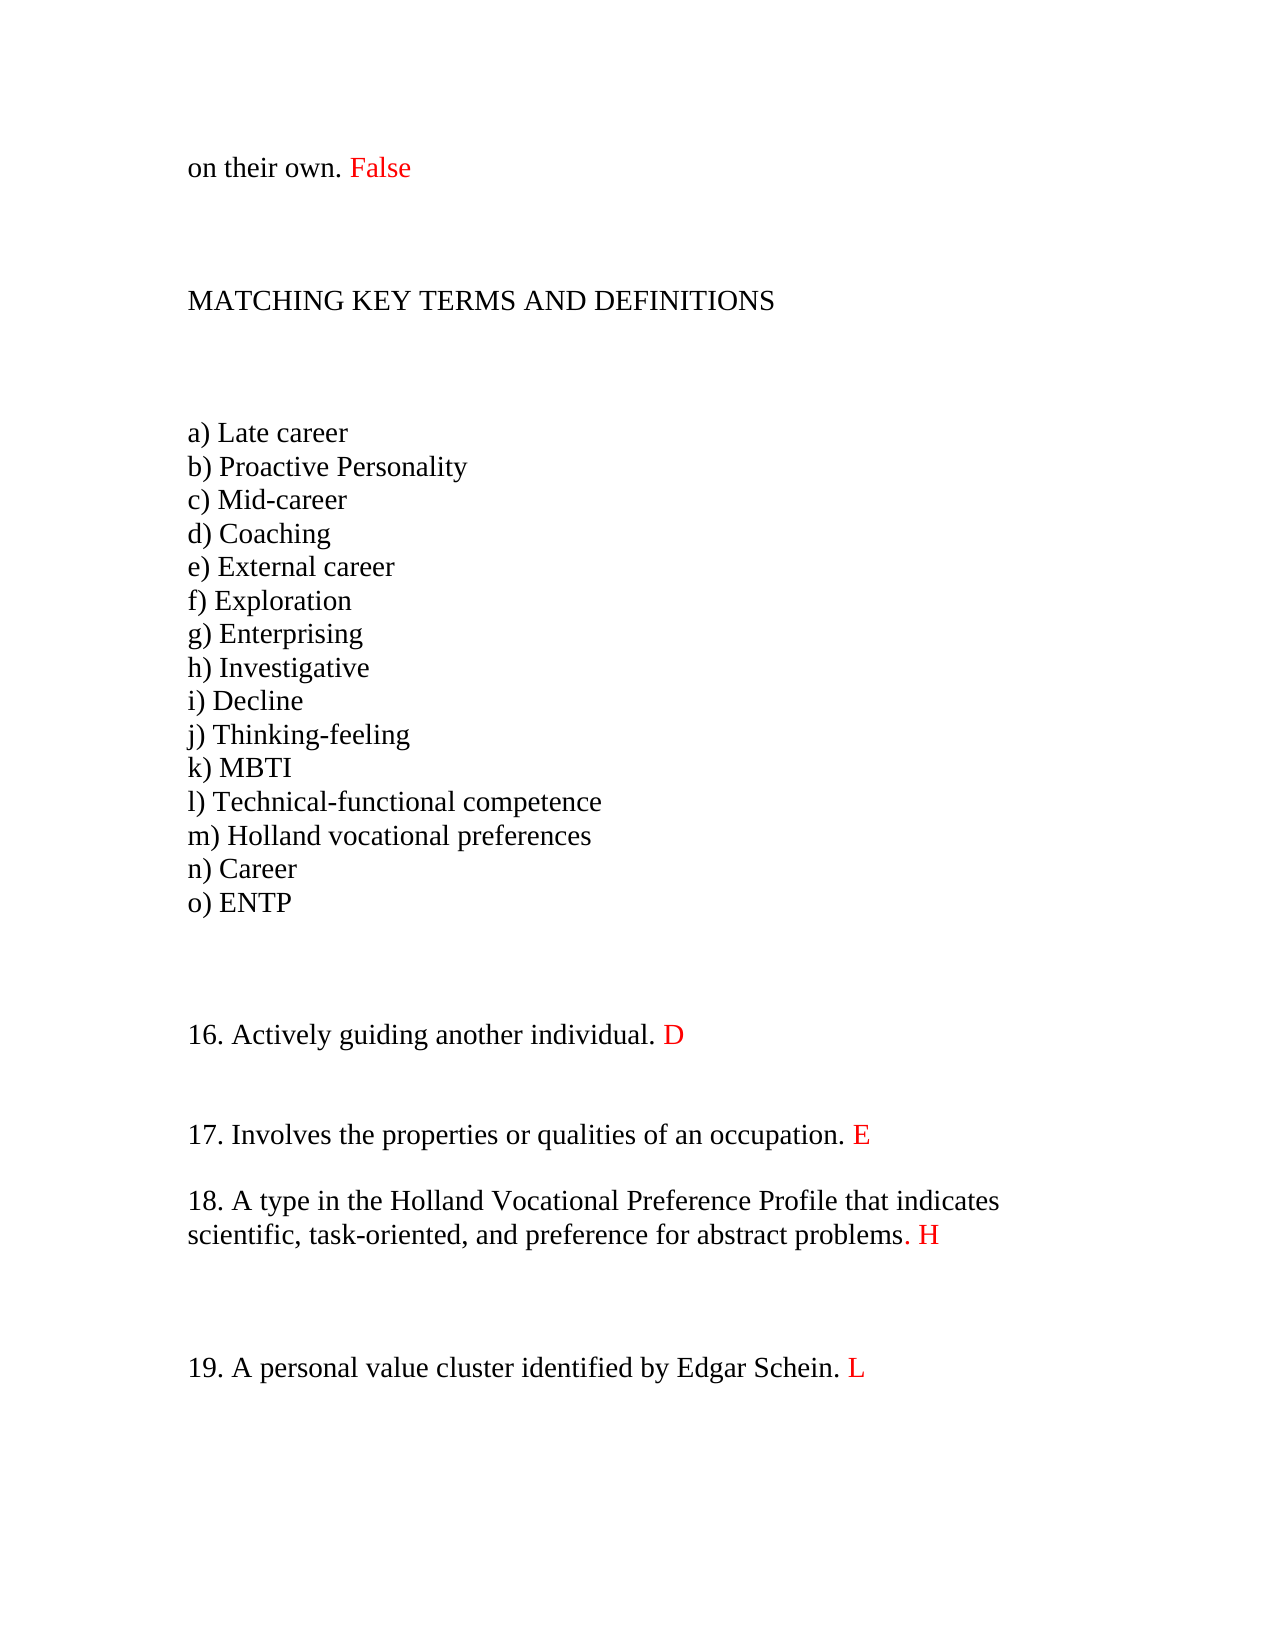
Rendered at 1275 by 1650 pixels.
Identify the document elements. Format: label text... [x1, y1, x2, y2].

text a) Late career [187, 415, 1087, 449]
text 16. Actively guiding another individual. D [187, 1017, 1087, 1051]
text 17. Involves the properties or qualities of an occupation. E [187, 1117, 1087, 1151]
text g) Enterprising [187, 616, 1087, 650]
text 18. A type in the Holland Vocational Preference Profile that indicates scientific, task-oriented, and preference for abstract problems. H [187, 1183, 1087, 1251]
text o) ENTP [187, 885, 1087, 918]
text e) External career [187, 549, 1087, 583]
text 19. A personal value cluster identified by Edgar Schein. L [187, 1350, 1087, 1383]
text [187, 150, 1087, 183]
text MATCHING KEY TERMS AND DEFINITIONS [187, 283, 1087, 316]
text k) MBTI [187, 751, 1087, 784]
text b) Proactive Personality [187, 449, 1087, 482]
text c) Mid-career [187, 482, 1087, 516]
text f) Exploration [187, 583, 1087, 616]
text i) Decline [187, 683, 1087, 717]
text j) Thinking-feeling [187, 717, 1087, 751]
text l) Technical-functional competence [187, 784, 1087, 818]
text m) Holland vocational preferences [187, 818, 1087, 851]
text h) Investigative [187, 650, 1087, 683]
text d) Coaching [187, 516, 1087, 549]
text n) Career [187, 851, 1087, 885]
